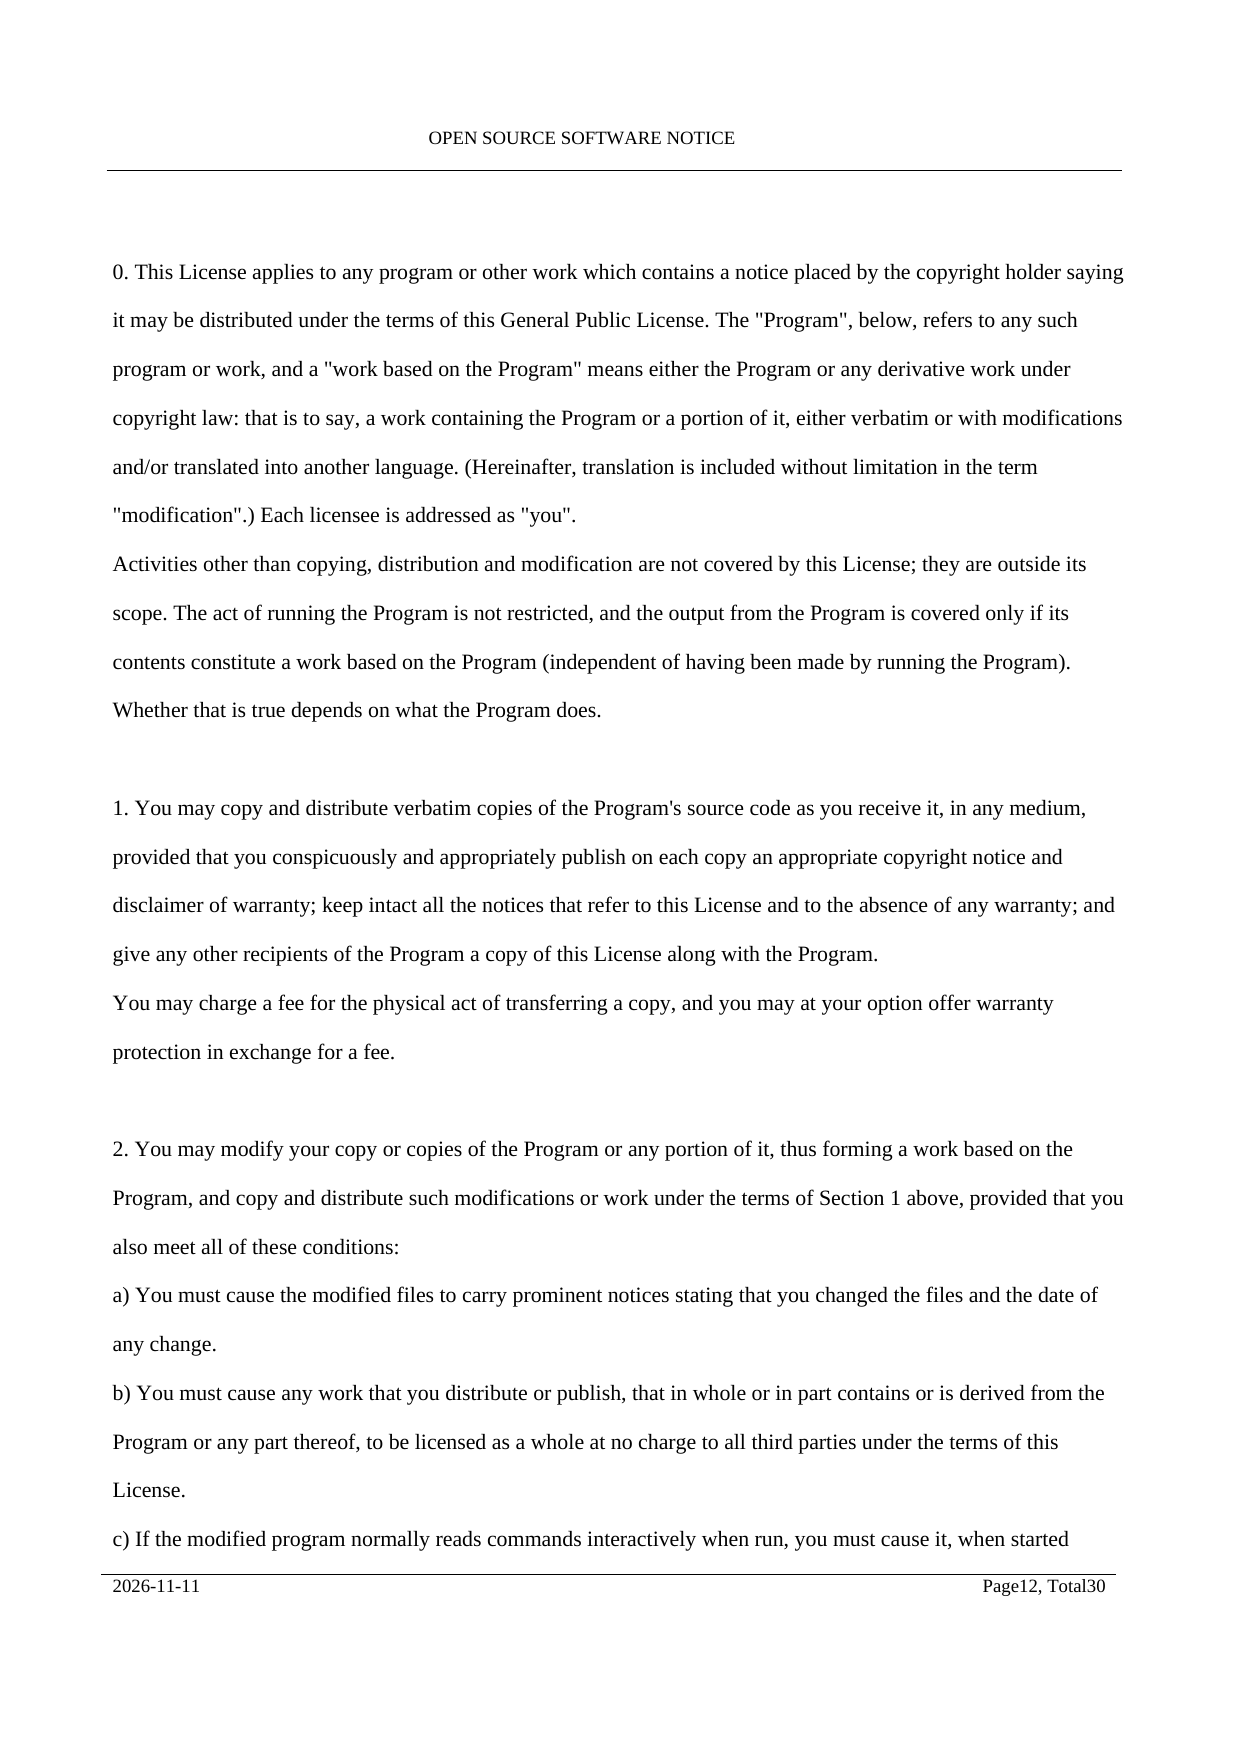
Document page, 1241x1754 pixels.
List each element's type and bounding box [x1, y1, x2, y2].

text [112, 206, 1128, 1555]
